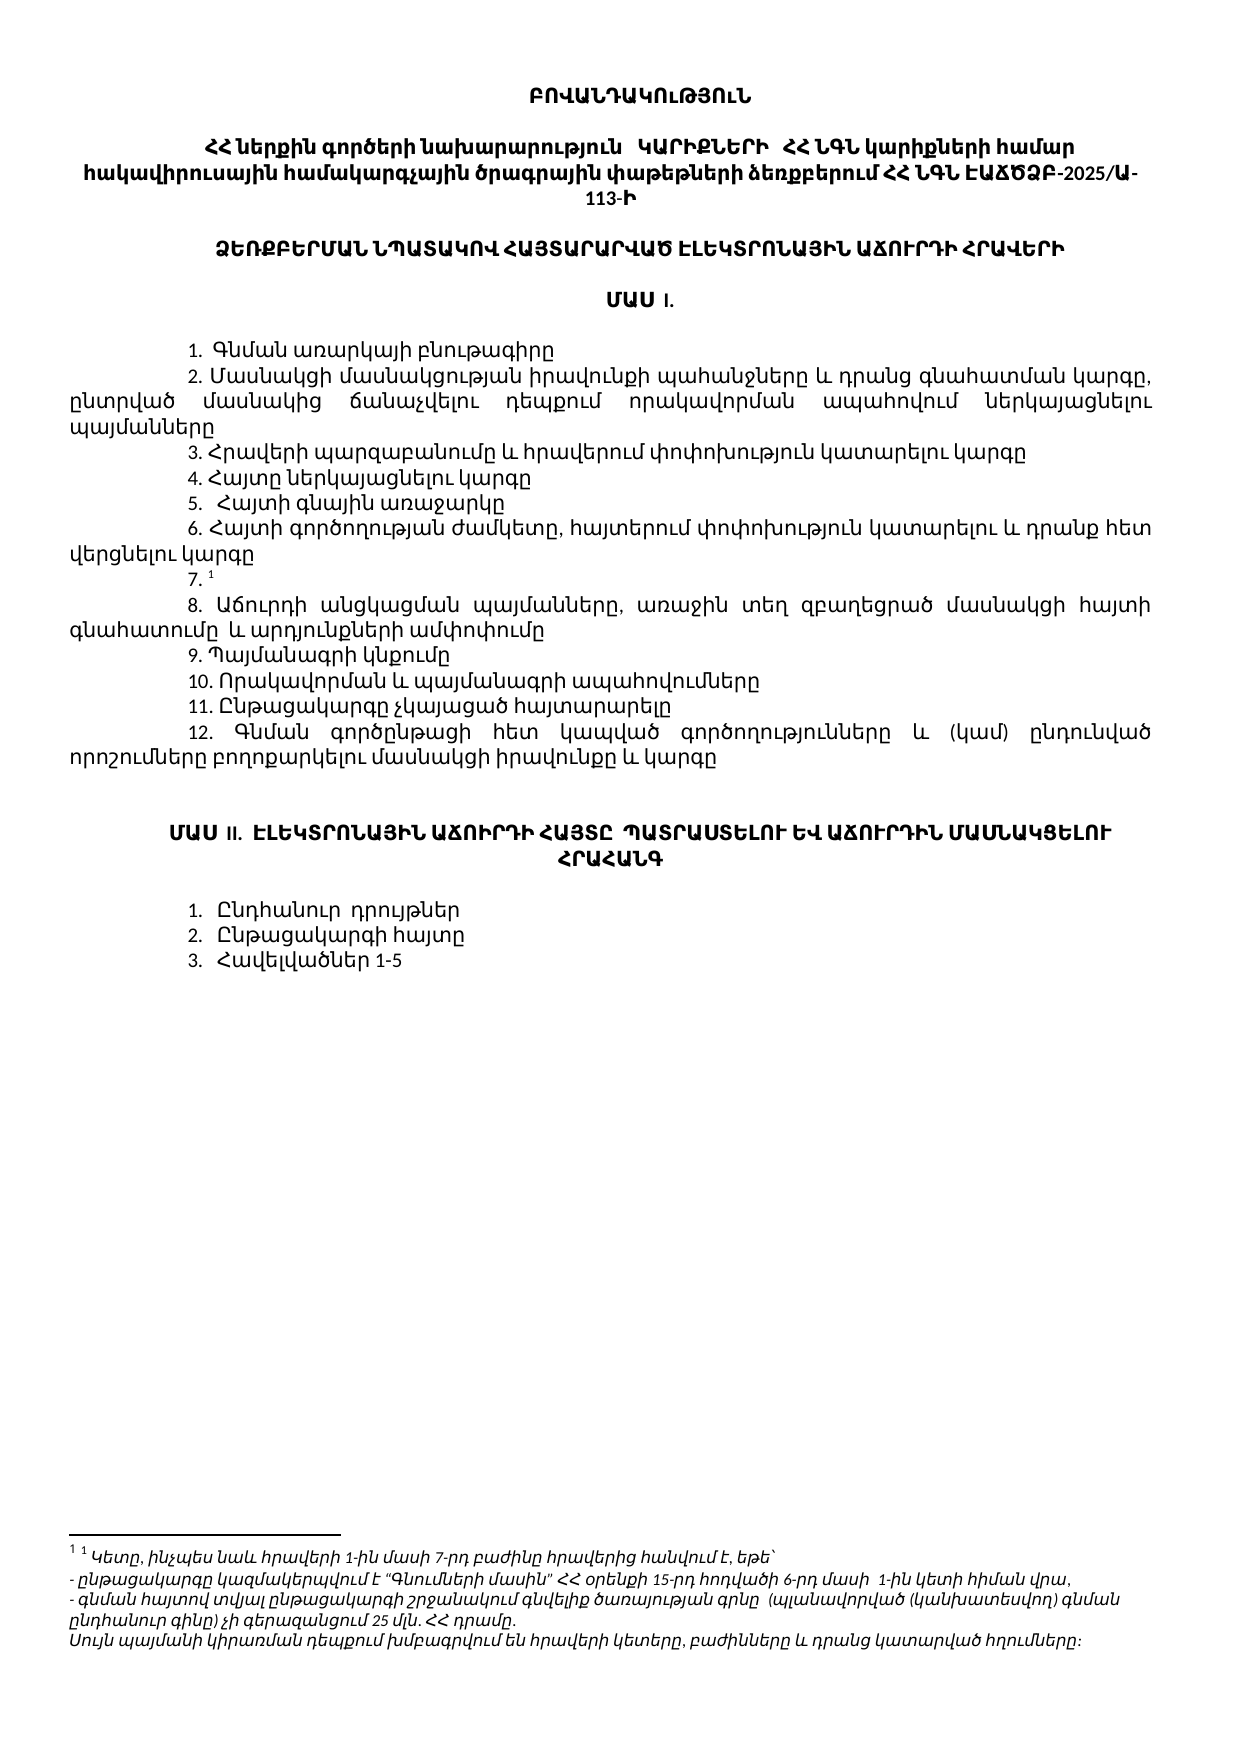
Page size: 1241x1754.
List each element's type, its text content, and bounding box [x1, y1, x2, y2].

text 2. Մասնակցի մասնակցության իրավունքի պահանջները և դրանց գնահատման կարգը, ընտրված մասնակից ճանաչվելու դեպքում որակավորման ապահովում ներկայացնելու պայմանները [69, 363, 1152, 439]
text 3. Հավելվածներ 1-5 [69, 948, 1152, 973]
text 10. Որակավորման և պայմանագրի ապահովումները [69, 668, 1152, 693]
text 3. Հրավերի պարզաբանումը և հրավերում փոփոխություն կատարելու կարգը [69, 439, 1152, 465]
text ՁԵՌՔԲԵՐՄԱՆ ՆՊԱՏԱԿՈՎ ՀԱՅՏԱՐԱՐՎԱԾ ԷԼԵԿՏՐՈՆԱՅԻՆ ԱՃՈՒՐԴԻ ՀՐԱՎԵՐԻ [69, 236, 1152, 261]
text 1. Ընդհանուր դրույթներ [69, 897, 1152, 922]
text 8. Աճուրդի անցկացման պայմանները, առաջին տեղ զբաղեցրած մասնակցի հայտի գնահատումը և արդյունքների ամփոփումը [69, 592, 1152, 643]
text ՄԱՍ II. ԷԼԵԿՏՐՈՆԱՅԻՆ ԱՃՈԻՐԴԻ ՀԱՅՏԸ ՊԱՏՐԱՍՏԵԼՈՒ ԵՎ ԱՃՈՒՐԴԻՆ ՄԱՍՆԱԿՑԵԼՈՒ ՀՐԱՀԱՆԳ [69, 821, 1152, 871]
text ՄԱՍ I. [69, 287, 1152, 312]
text 2. Ընթացակարգի հայտը [69, 922, 1152, 948]
text ԲՈՎԱՆԴԱԿՈւԹՅՈւՆ [69, 83, 1152, 109]
text 1. Գնման առարկայի բնութագիրը [69, 338, 1152, 363]
text 9. Պայմանագրի կնքումը [69, 643, 1152, 668]
text 4. Հայտը ներկայացնելու կարգը [69, 465, 1152, 490]
text 7. [69, 566, 1152, 592]
text 5. Հայտի գնային առաջարկը [69, 490, 1152, 516]
text 6. Հայտի գործողության ժամկետը, հայտերում փոփոխություն կատարելու և դրանք հետ վերցնելու կարգը [69, 516, 1152, 566]
text 12. Գնման գործընթացի հետ կապված գործողությունները և (կամ) ընդունված որոշումները բողոքարկելու մասնակցի իրավունքը և կարգը [69, 719, 1152, 770]
text 11. Ընթացակարգը չկայացած հայտարարելը [69, 693, 1152, 719]
text ՀՀ ներքին գործերի նախարարություն ԿԱՐԻՔՆԵՐԻ ՀՀ ՆԳՆ կարիքների համար հակավիրուսային համակարգչային ծրագրային փաթեթների ձեռքբերում ՀՀ ՆԳՆ ԷԱՃԾՁԲ-2025/Ա-113-Ի [69, 134, 1152, 211]
